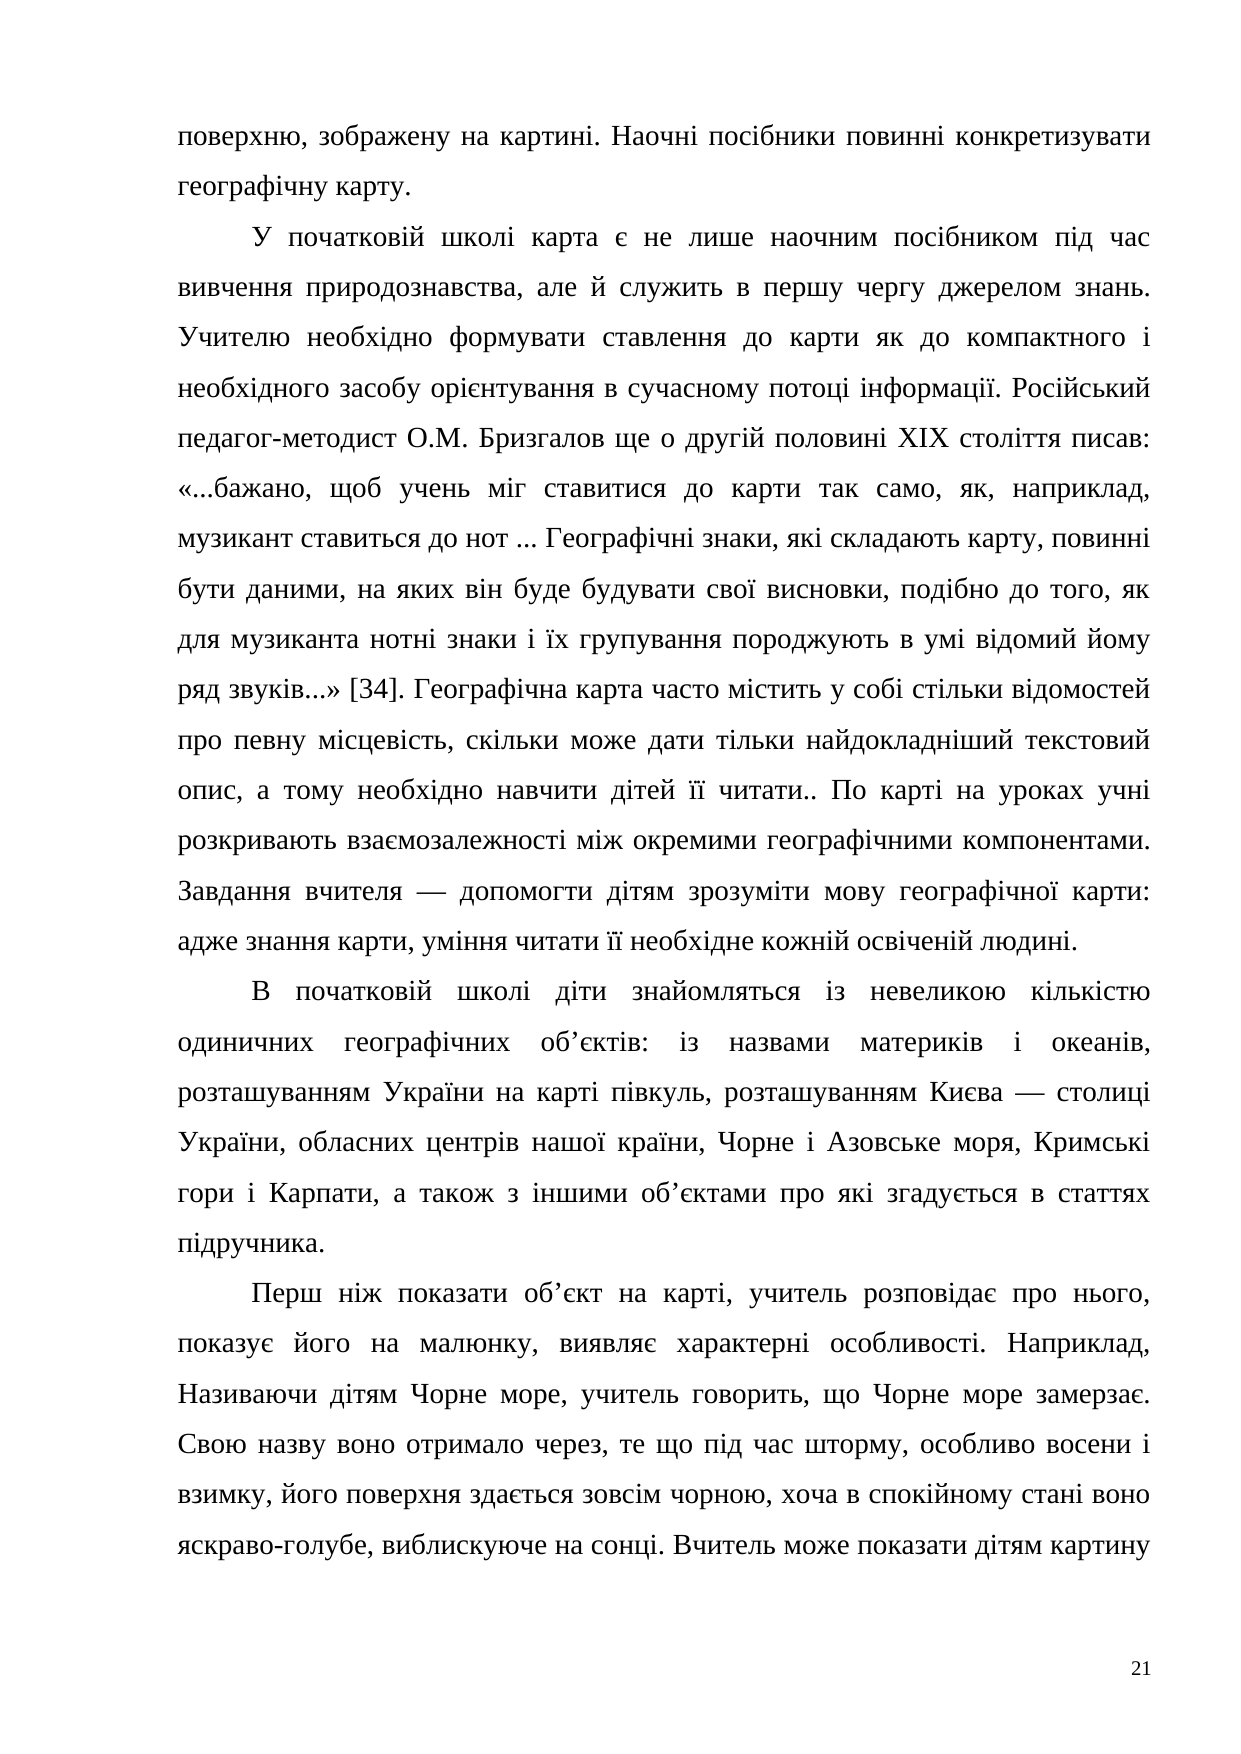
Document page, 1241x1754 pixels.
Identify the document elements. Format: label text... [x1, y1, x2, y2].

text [177, 118, 1152, 202]
text В початковій школі діти знайомляться із невеликою кількістю одиничних географічних об’єктів: із назвами материків і океанів, розташуванням України на карті півкуль, розташуванням Києва — столиці України, обласних центрів нашої країни, Чорне і Азовське моря, Кримські гори і Карпати, а також з іншими об’єктами про які згадується в статтях підручника. [177, 973, 1152, 1258]
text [177, 1275, 1152, 1560]
text У початковій школі карта є не лише наочним посібником під час вивчення природознавства, але й служить в першу чергу джерелом знань. Учителю необхідно формувати ставлення до карти як до компактного і необхідного засобу орієнтування в сучасному потоці інформації. Російський педагог-методист О.М. Бризгалов ще о другій половині XIX століття писав: «...бажано, щоб учень міг ставитися до карти так само, як, наприклад, музикант ставиться до нот ... Географічні знаки, які складають карту, повинні бути даними, на яких він буде будувати свої висновки, подібно до того, як для музиканта нотні знаки і їх групування породжують в умі відомий йому ряд звуків...» [34]. Географічна карта часто містить у собі стільки відомостей про певну місцевість, скільки може дати тільки найдокладніший текстовий опис, а тому необхідно навчити дітей її читати.. По карті на уроках учні розкривають взаємозалежності між окремими географічними компонентами. Завдання вчителя — допомогти дітям зрозуміти мову географічної карти: адже знання карти, уміння читати її необхідне кожній освіченій людині. [177, 219, 1152, 957]
